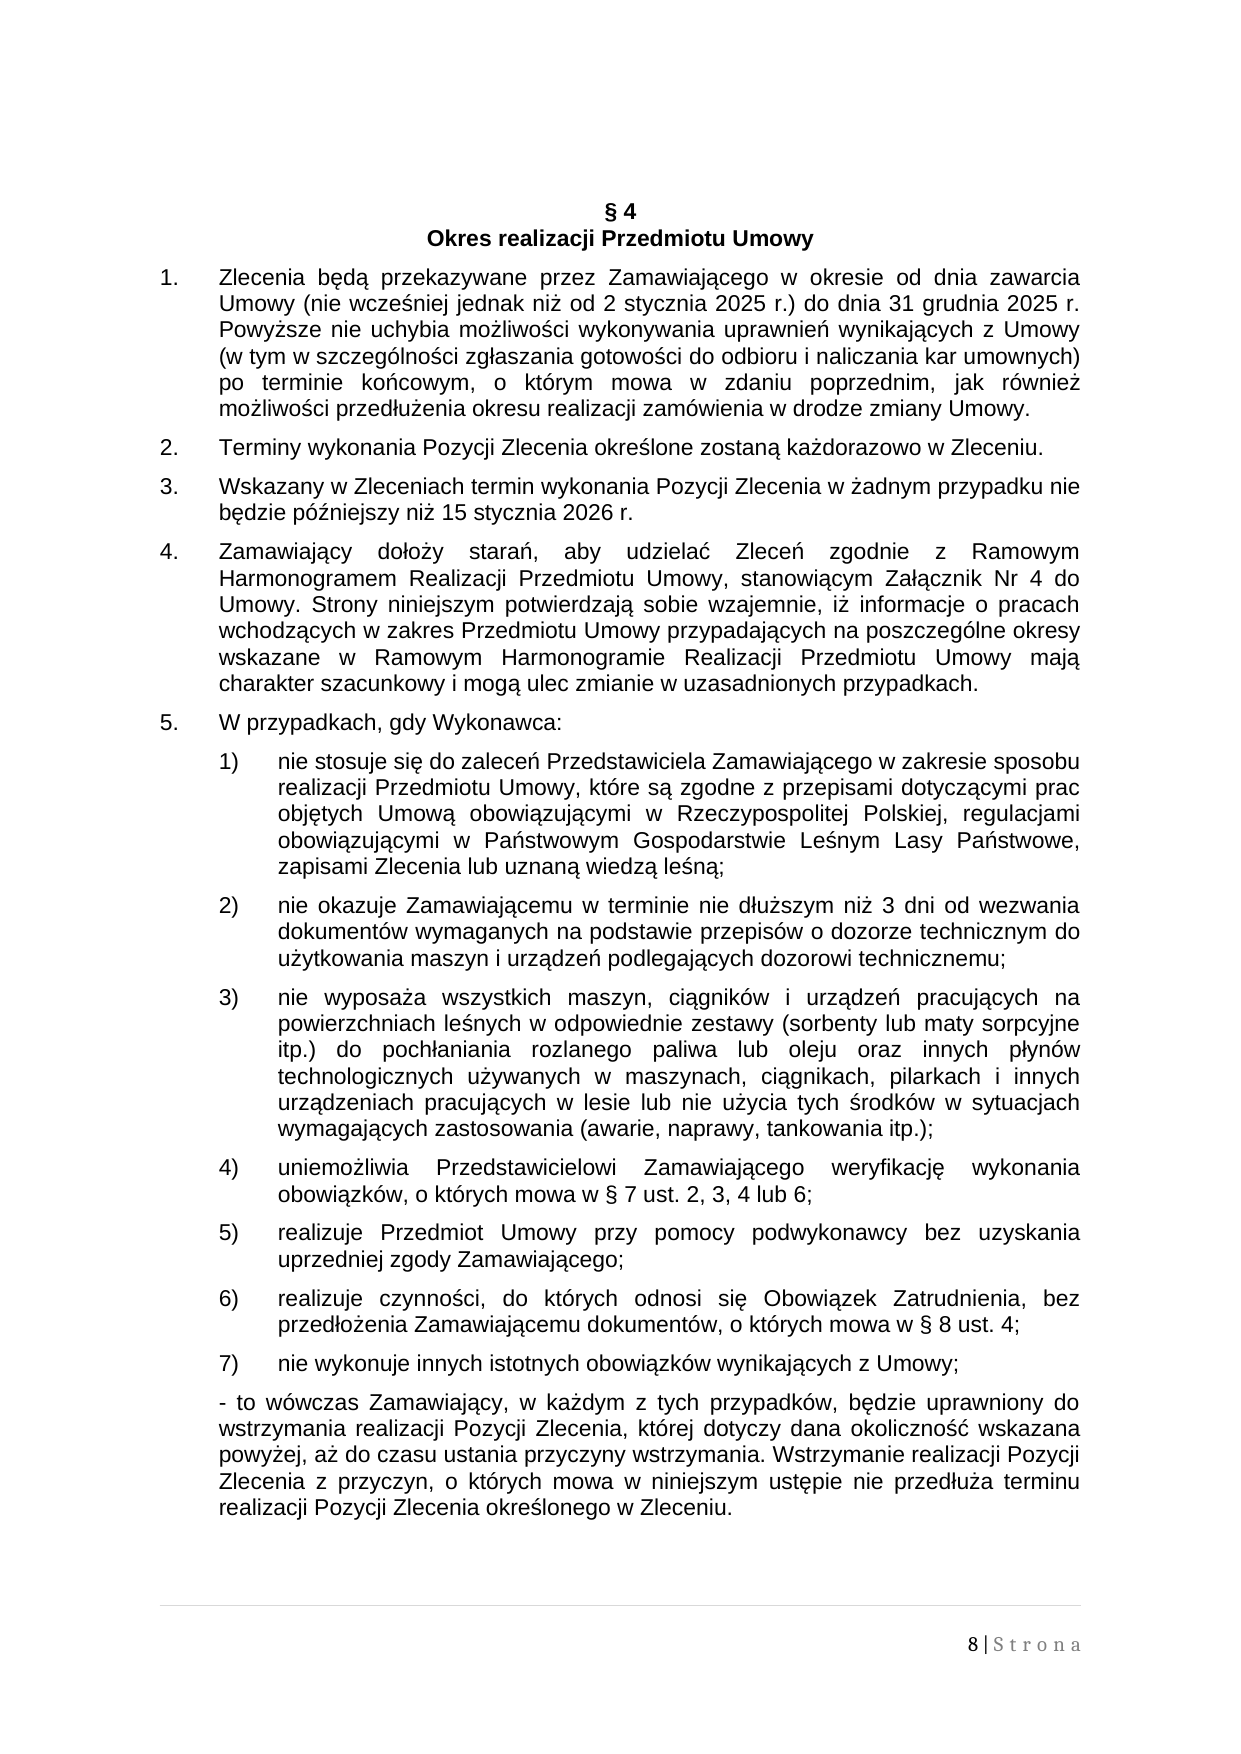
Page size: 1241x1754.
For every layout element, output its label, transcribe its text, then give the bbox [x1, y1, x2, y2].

text 4) uniemożliwia Przedstawicielowi Zamawiającego weryfikację wykonania obowiązków, o których mowa w § 7 ust. 2, 3, 4 lub 6; [218, 1154, 1081, 1207]
text 6) realizuje czynności, do których odnosi się Obowiązek Zatrudnienia, bez przedłożenia Zamawiającemu dokumentów, o których mowa w § 8 ust. 4; [218, 1284, 1081, 1337]
list Terminy wykonania Pozycji Zlecenia określone zostaną każdorazowo w Zleceniu. [159, 434, 1081, 461]
text 7) nie wykonuje innych istotnych obowiązków wynikających z Umowy; [218, 1350, 1081, 1376]
text 2) nie okazuje Zamawiającemu w terminie nie dłuższym niż 3 dni od wezwania dokumentów wymaganych na podstawie przepisów o dozorze technicznym do użytkowania maszyn i urządzeń podlegających dozorowi technicznemu; [218, 892, 1081, 971]
list Zamawiający dołoży starań, aby udzielać Zleceń zgodnie z Ramowym Harmonogramem Realizacji Przedmiotu Umowy, stanowiącym Załącznik Nr 4 do Umowy. Strony niniejszym potwierdzają sobie wzajemnie, iż informacje o pracach wchodzących w zakres Przedmiotu Umowy przypadających na poszczególne okresy wskazane w Ramowym Harmonogramie Realizacji Przedmiotu Umowy mają charakter szacunkowy i mogą ulec zmianie w uzasadnionych przypadkach. [159, 538, 1081, 696]
text 1) nie stosuje się do zaleceń Przedstawiciela Zamawiającego w zakresie sposobu realizacji Przedmiotu Umowy, które są zgodne z przepisami dotyczącymi prac objętych Umową obowiązującymi w Rzeczypospolitej Polskiej, regulacjami obowiązującymi w Państwowym Gospodarstwie Leśnym Lasy Państwowe, zapisami Zlecenia lub uznaną wiedzą leśną; [218, 748, 1081, 879]
text 5) realizuje Przedmiot Umowy przy pomocy podwykonawcy bez uzyskania uprzedniej zgody Zamawiającego; [218, 1219, 1081, 1272]
text 3) nie wyposaża wszystkich maszyn, ciągników i urządzeń pracujących na powierzchniach leśnych w odpowiednie zestawy (sorbenty lub maty sorpcyjne itp.) do pochłaniania rozlanego paliwa lub oleju oraz innych płynów technologicznych używanych w maszynach, ciągnikach, pilarkach i innych urządzeniach pracujących w lesie lub nie użycia tych środków w sytuacjach wymagających zastosowania (awarie, naprawy, tankowania itp.); [218, 983, 1081, 1142]
text - to wówczas Zamawiający, w każdym z tych przypadków, będzie uprawniony do wstrzymania realizacji Pozycji Zlecenia, której dotyczy dana okoliczność wskazana powyżej, aż do czasu ustania przyczyny wstrzymania. Wstrzymanie realizacji Pozycji Zlecenia z przyczyn, o których mowa w niniejszym ustępie nie przedłuża terminu realizacji Pozycji Zlecenia określonego w Zleceniu. [218, 1389, 1081, 1520]
list Zlecenia będą przekazywane przez Zamawiającego w okresie od dnia zawarcia Umowy (nie wcześniej jednak niż od 2 stycznia 2025 r.) do dnia 31 grudnia 2025 r. Powyższe nie uchybia możliwości wykonywania uprawnień wynikających z Umowy (w tym w szczególności zgłaszania gotowości do odbioru i naliczania kar umownych) po terminie końcowym, o którym mowa w zdaniu poprzednim, jak również możliwości przedłużenia okresu realizacji zamówienia w drodze zmiany Umowy. [159, 263, 1081, 422]
list Wskazany w Zleceniach termin wykonania Pozycji Zlecenia w żadnym przypadku nie będzie późniejszy niż 15 stycznia 2026 r. [159, 473, 1081, 526]
list W przypadkach, gdy Wykonawca: [159, 709, 1081, 735]
text § 4 Okres realizacji Przedmiotu Umowy [159, 198, 1081, 251]
